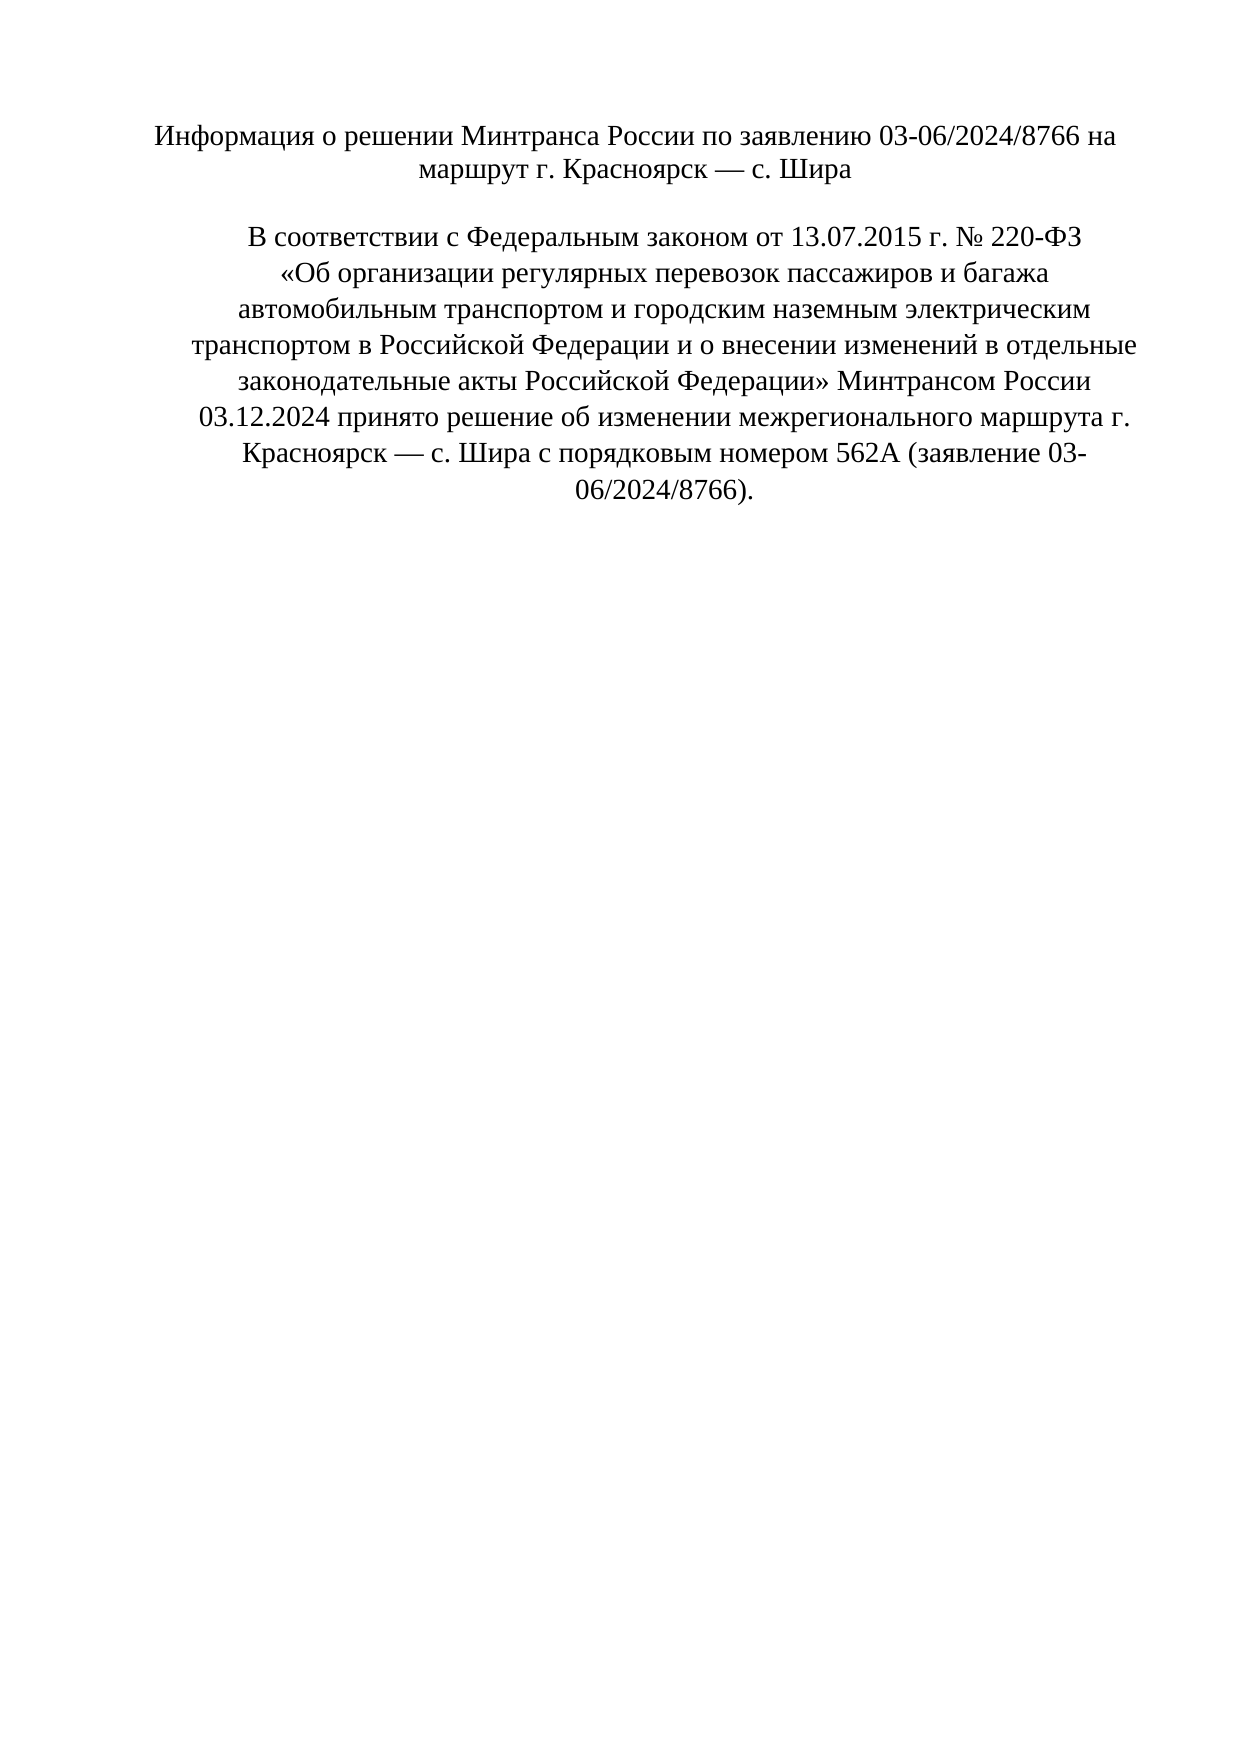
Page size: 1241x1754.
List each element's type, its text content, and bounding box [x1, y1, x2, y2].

text В соответствии с Федеральным законом от 13.07.2015 г. № 220-ФЗ «Об организации регулярных перевозок пассажиров и багажа автомобильным транспортом и городским наземным электрическим транспортом в Российской Федерации и о внесении изменений в отдельные законодательные акты Российской Федерации» Минтрансом России 03.12.2024 принято решение об изменении межрегионального маршрута г. Красноярск — с. Шира с порядковым номером 562А (заявление 03-06/2024/8766). [177, 219, 1152, 505]
text Информация о решении Минтранса России по заявлению 03-06/2024/8766 на маршрут г. Красноярск — с. Шира [118, 118, 1152, 185]
